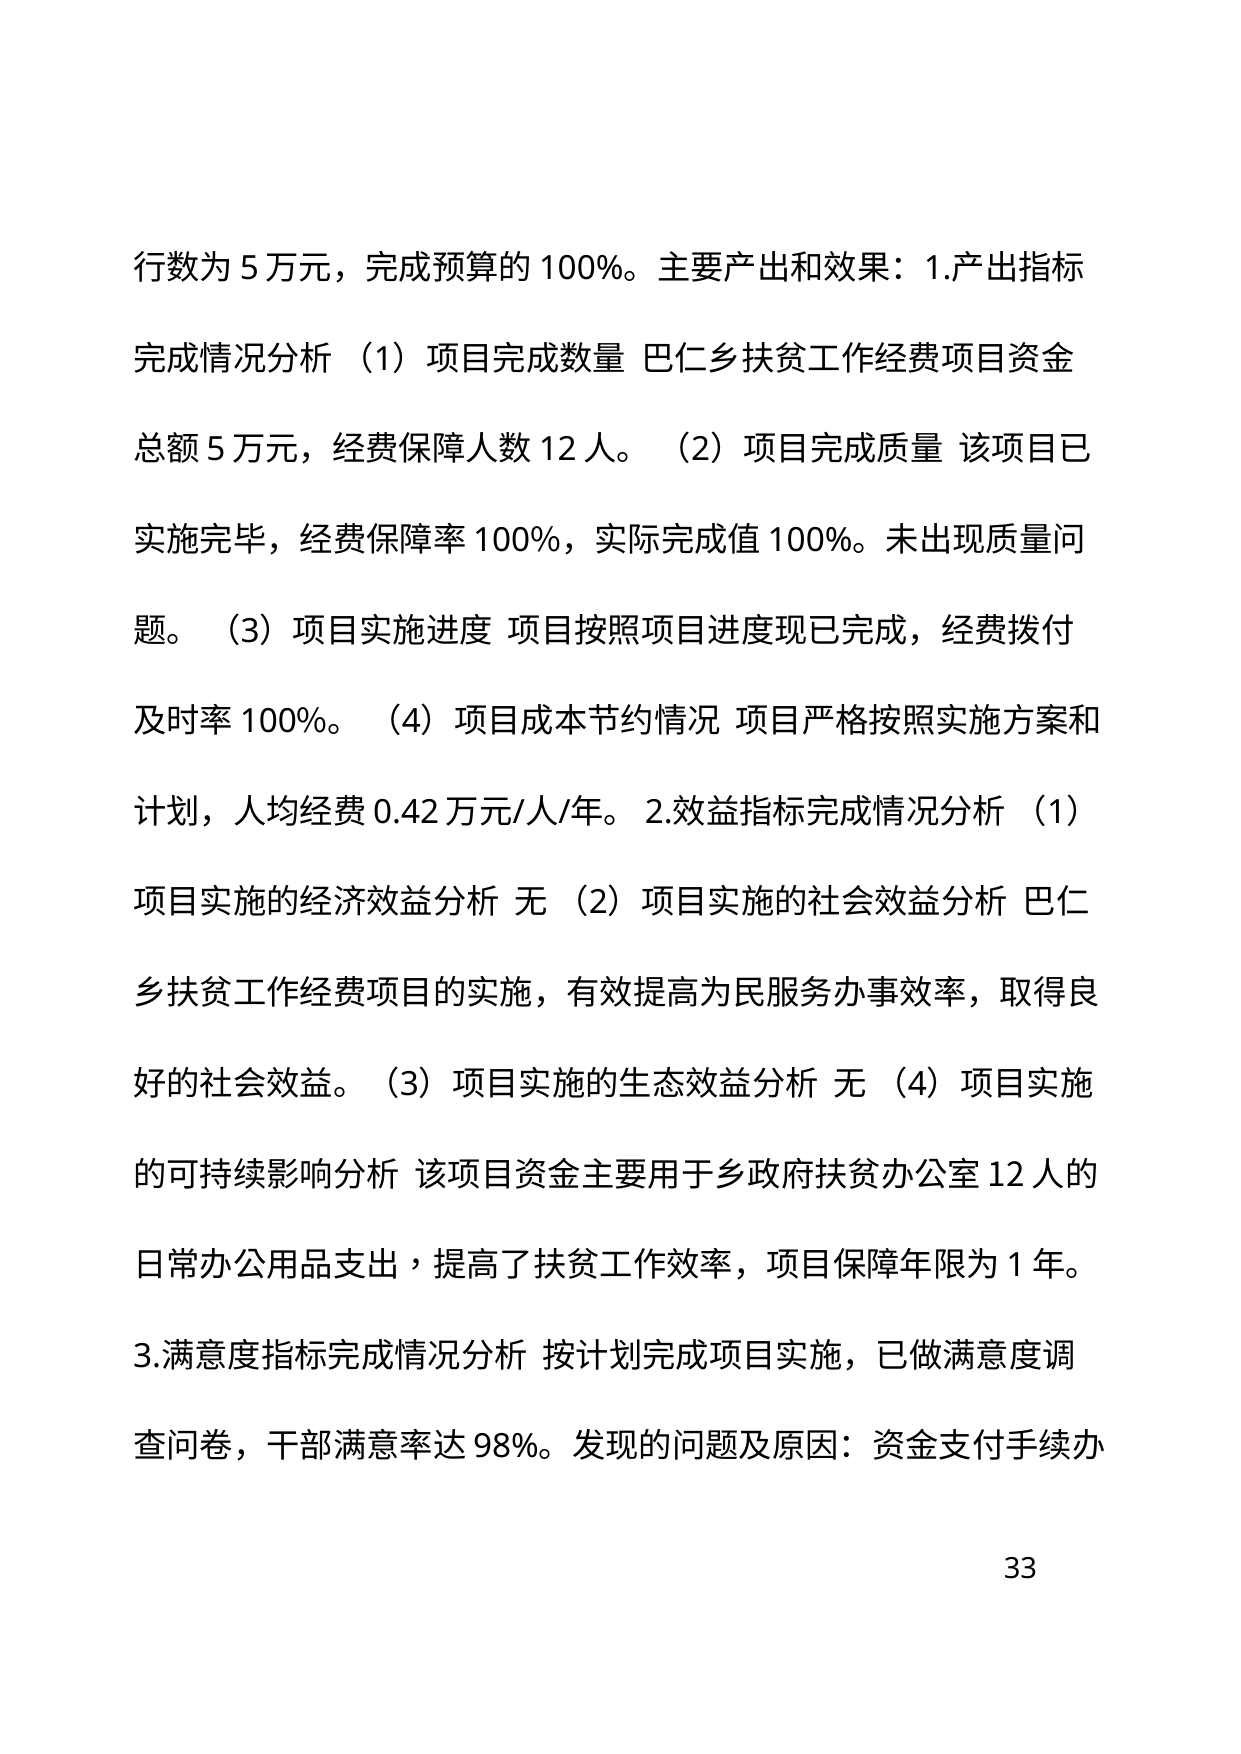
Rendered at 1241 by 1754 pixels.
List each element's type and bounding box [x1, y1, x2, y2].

text [133, 220, 1107, 1489]
